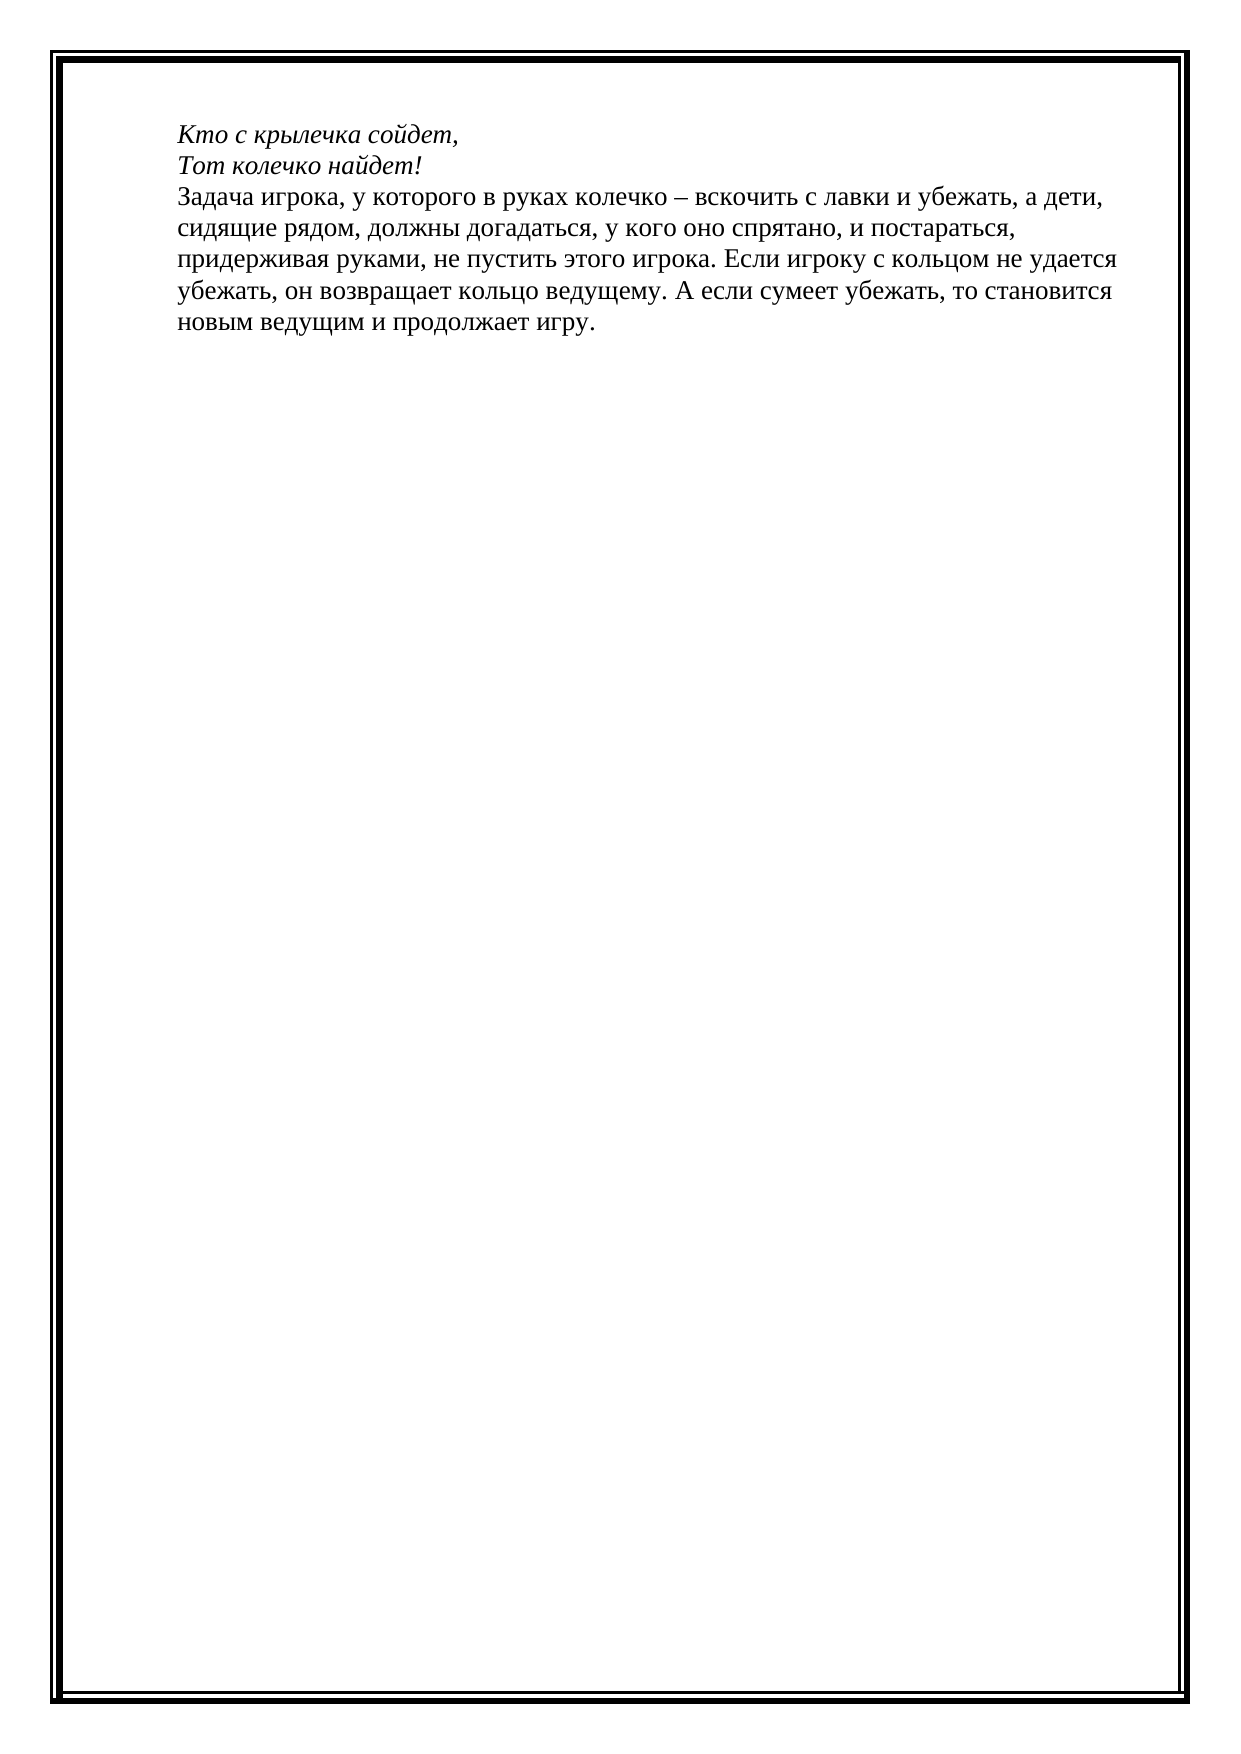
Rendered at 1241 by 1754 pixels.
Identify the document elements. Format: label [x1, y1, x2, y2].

text [177, 118, 1152, 336]
